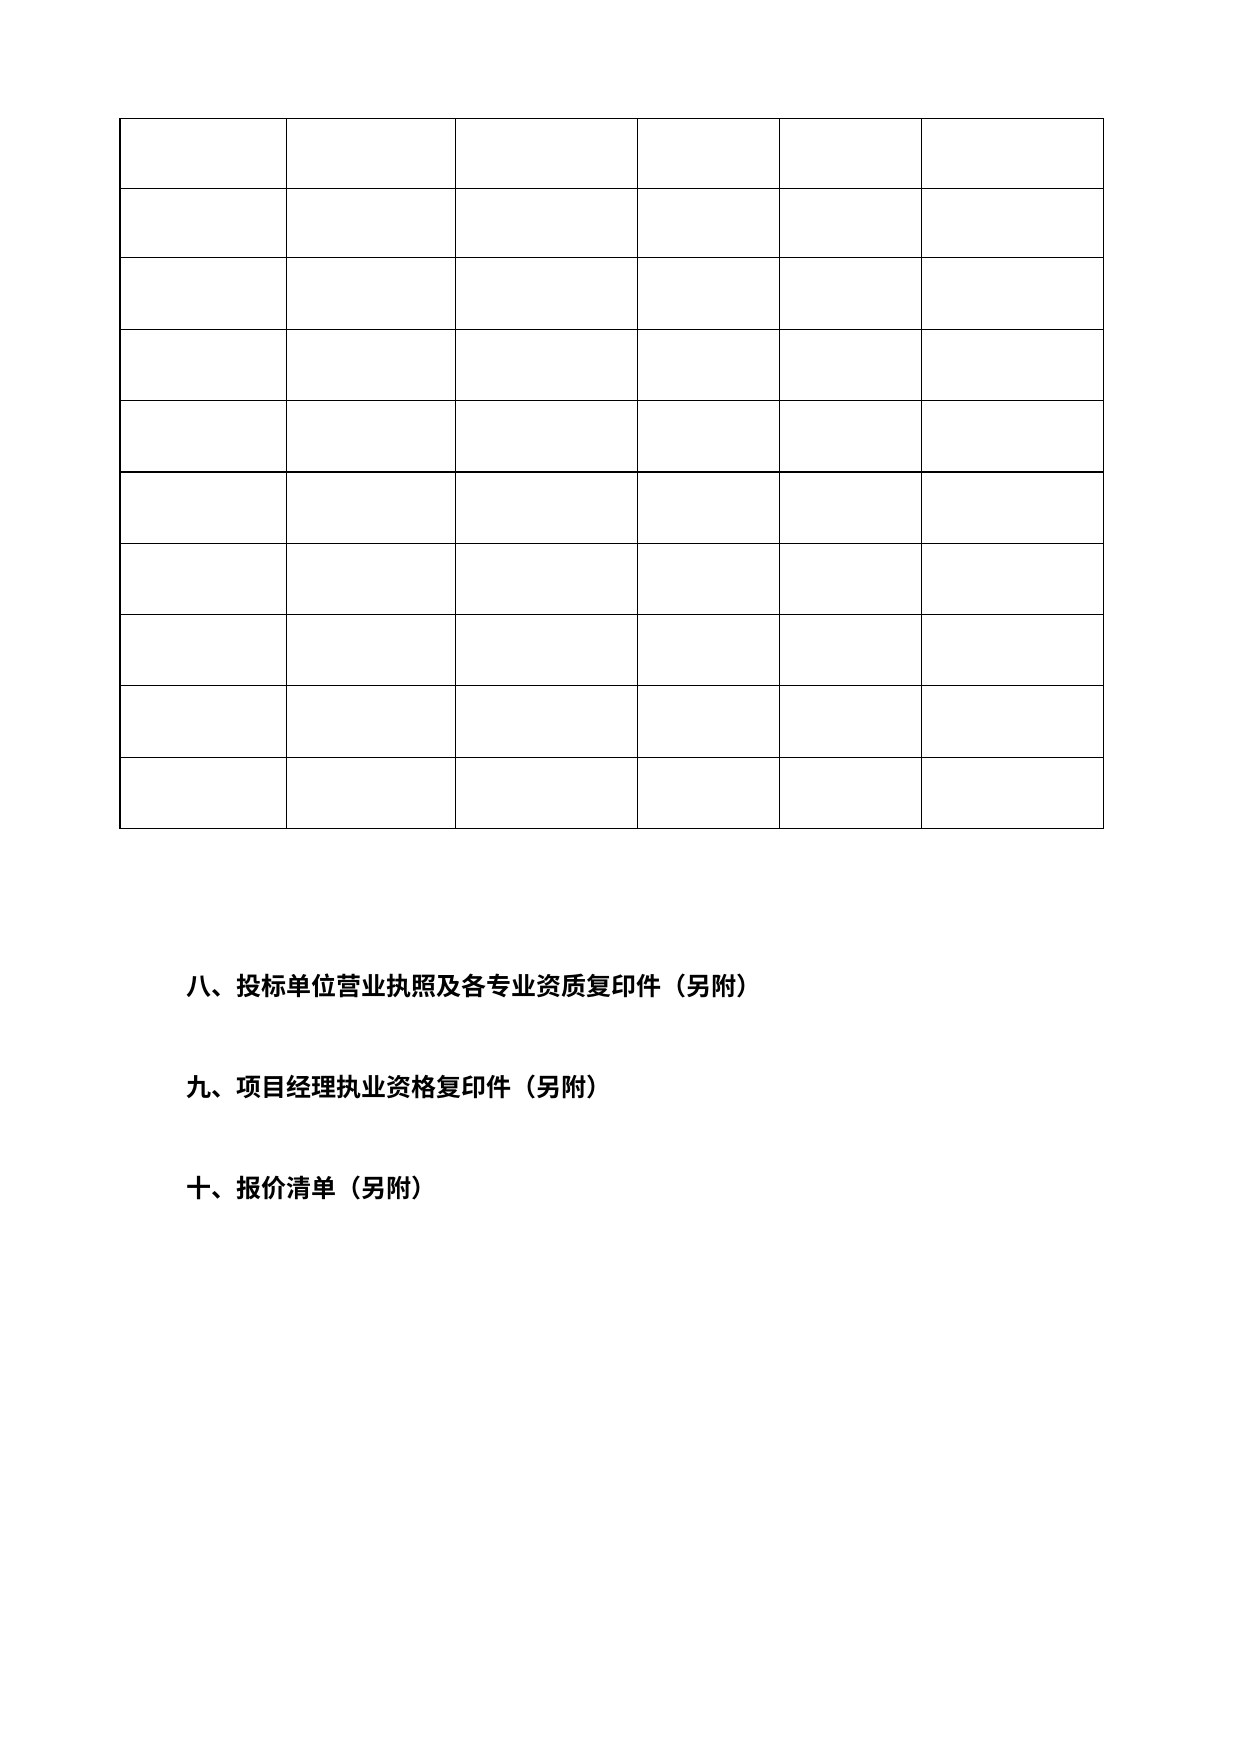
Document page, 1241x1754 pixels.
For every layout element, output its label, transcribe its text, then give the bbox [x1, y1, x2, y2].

text 十、报价清单（另附） [131, 1154, 1109, 1219]
table_cell [780, 189, 921, 257]
table_cell [922, 330, 1103, 400]
table_cell [287, 401, 455, 471]
table_cell [780, 686, 921, 757]
table_cell [121, 473, 286, 543]
table_cell [638, 119, 779, 188]
table_cell [456, 686, 637, 757]
table_cell [287, 473, 455, 543]
table_cell [780, 615, 921, 685]
table_cell [456, 544, 637, 614]
table_cell [456, 189, 637, 257]
table_cell [922, 544, 1103, 614]
table_cell [287, 758, 455, 828]
table_cell [638, 615, 779, 685]
table_cell [922, 258, 1103, 329]
table_cell [780, 401, 921, 471]
table_cell [121, 615, 286, 685]
table_cell [456, 258, 637, 329]
table_cell [121, 544, 286, 614]
table_cell [456, 758, 637, 828]
table_cell [638, 401, 779, 471]
table_cell [780, 119, 921, 188]
text 八、投标单位营业执照及各专业资质复印件（另附） [131, 952, 1109, 1017]
table_cell [287, 686, 455, 757]
table_cell [922, 119, 1103, 188]
text 九、项目经理执业资格复印件（另附） [131, 1053, 1109, 1118]
table_cell [780, 758, 921, 828]
table_cell [121, 686, 286, 757]
table_cell [287, 258, 455, 329]
table_cell [121, 330, 286, 400]
table_cell [121, 258, 286, 329]
table_cell [922, 189, 1103, 257]
table_cell [780, 544, 921, 614]
table_cell [638, 473, 779, 543]
table_cell [121, 401, 286, 471]
table_cell [638, 686, 779, 757]
table_cell [922, 758, 1103, 828]
table_cell [121, 758, 286, 828]
table_cell [287, 119, 455, 188]
table_cell [287, 544, 455, 614]
table_cell [638, 189, 779, 257]
table_cell [638, 758, 779, 828]
table_cell [456, 615, 637, 685]
table_cell [456, 401, 637, 471]
table_cell [121, 119, 286, 188]
table_cell [780, 330, 921, 400]
table_cell [780, 258, 921, 329]
table_cell [922, 686, 1103, 757]
table_cell [638, 544, 779, 614]
table_cell [287, 330, 455, 400]
table_cell [638, 258, 779, 329]
table_cell [638, 330, 779, 400]
table_cell [456, 330, 637, 400]
table_cell [922, 401, 1103, 471]
table_cell [121, 189, 286, 257]
table_cell [456, 473, 637, 543]
table_cell [780, 473, 921, 543]
table_cell [287, 615, 455, 685]
table_cell [456, 119, 637, 188]
table_cell [287, 189, 455, 257]
table_cell [922, 473, 1103, 543]
table_cell [922, 615, 1103, 685]
